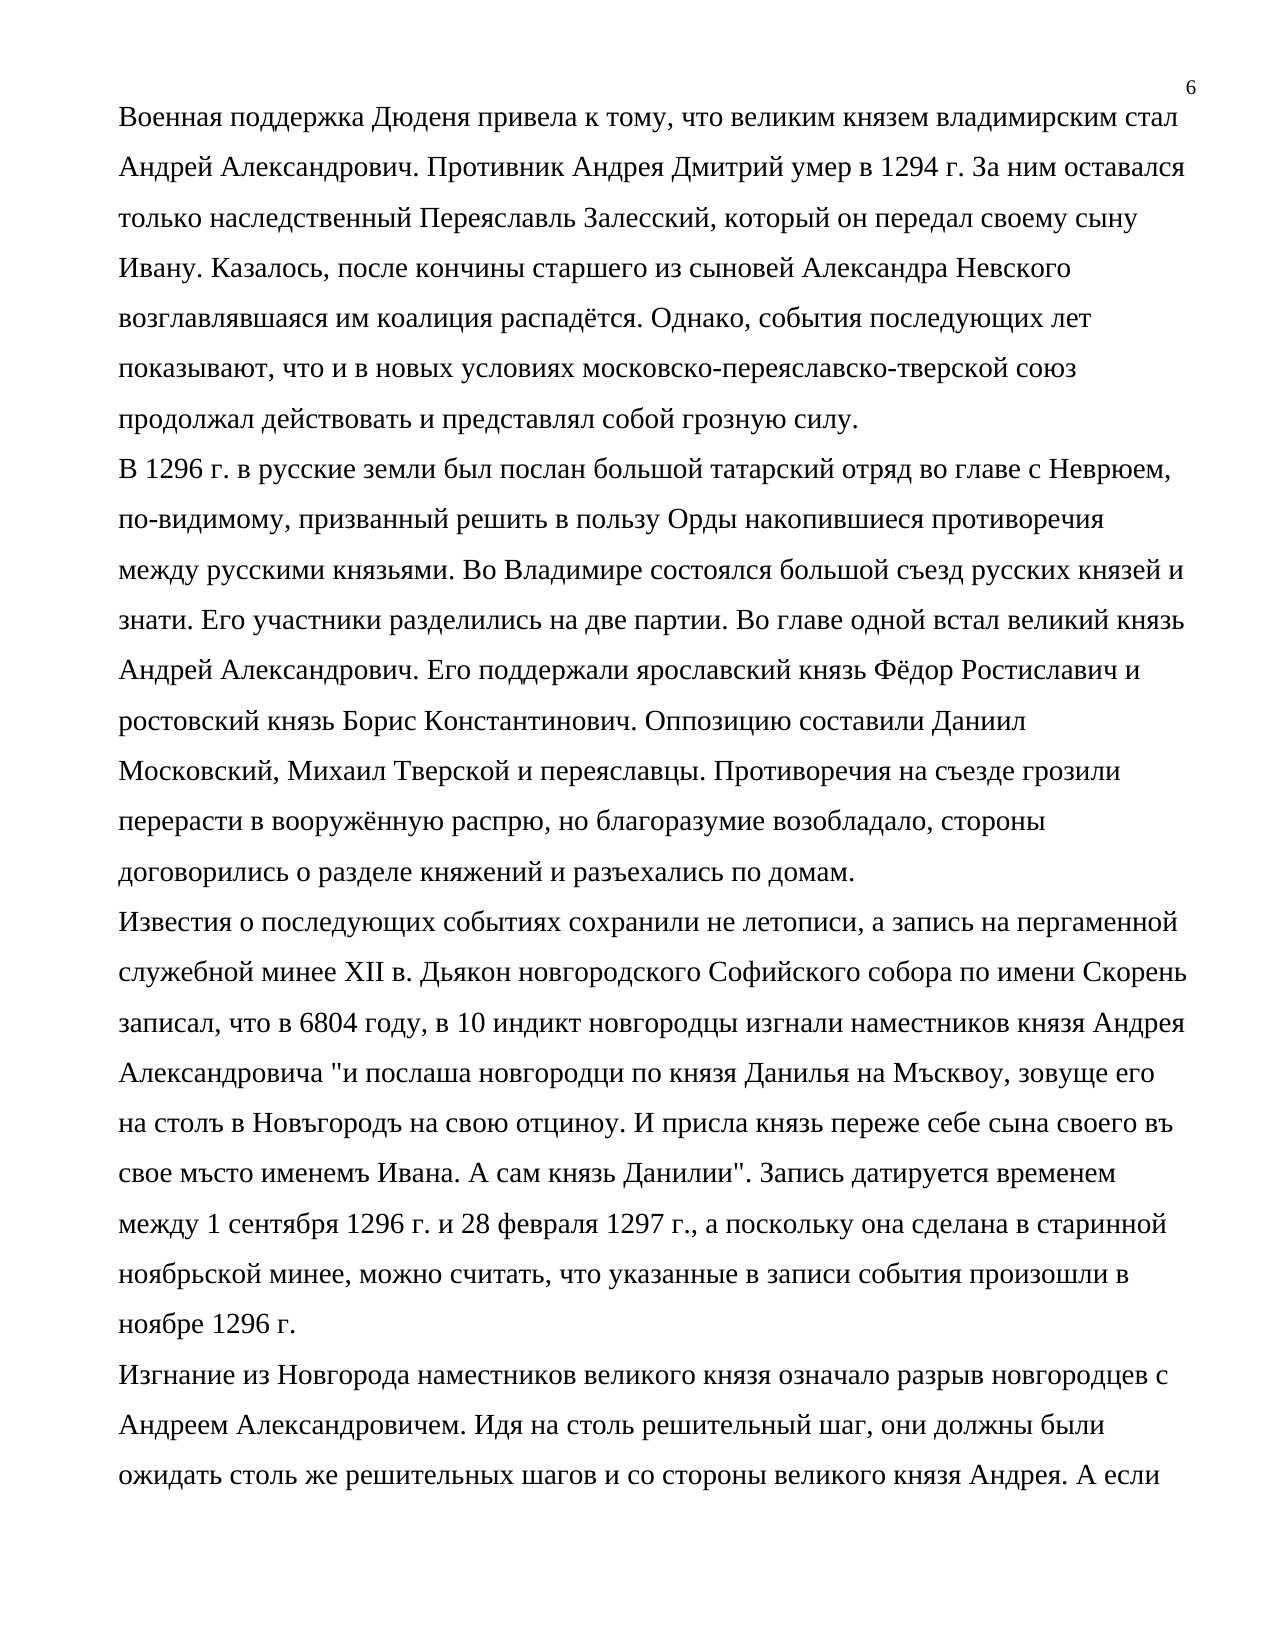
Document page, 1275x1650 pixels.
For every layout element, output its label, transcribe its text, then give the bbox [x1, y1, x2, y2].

text Известия о последующих событиях сохранили не летописи, а запись на пергаменной служебной минее XII в. Дьякон новгородского Софийского собора по имени Скорень записал, что в 6804 году, в 10 индикт новгородцы изгнали наместников князя Андрея Александровича "и послаша новгородци по князя Данилья на Мъсквоу, зовуще его на столъ в Новъгородъ на свою отциноу. И присла князь переже себе сына своего въ свое мъсто именемъ Ивана. А сам князь Данилии". Запись датируется временем между 1 сентября 1296 г. и 28 февраля 1297 г., а поскольку она сделана в старинной ноябрьской минее, можно считать, что указанные в записи события произошли в ноябре 1296 г. [118, 904, 1190, 1340]
text Военная поддержка Дюденя привела к тому, что великим князем владимирским стал Андрей Александрович. Противник Андрея Дмитрий умер в 1294 г. За ним оставался только наследственный Переяславль Залесский, который он передал своему сыну Ивану. Казалось, после кончины старшего из сыновей Александра Невского возглавлявшаяся им коалиция распадётся. Однако, события последующих лет показывают, что и в новых условиях московско-переяславско-тверской союз продолжал действовать и представлял собой грозную силу. [118, 99, 1190, 434]
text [118, 1357, 1190, 1491]
text В 1296 г. в русские земли был послан большой татарский отряд во главе с Неврюем, по-видимому, призванный решить в пользу Орды накопившиеся противоречия между русскими князьями. Во Владимире состоялся большой съезд русских князей и знати. Его участники разделились на две партии. Во главе одной встал великий князь Андрей Александрович. Его поддержали ярославский князь Фёдор Ростиславич и ростовский князь Борис Константинович. Оппозицию составили Даниил Московский, Михаил Тверской и переяславцы. Противоречия на съезде грозили перерасти в вооружённую распрю, но благоразумие возобладало, стороны договорились о разделе княжений и разъехались по домам. [118, 451, 1190, 887]
